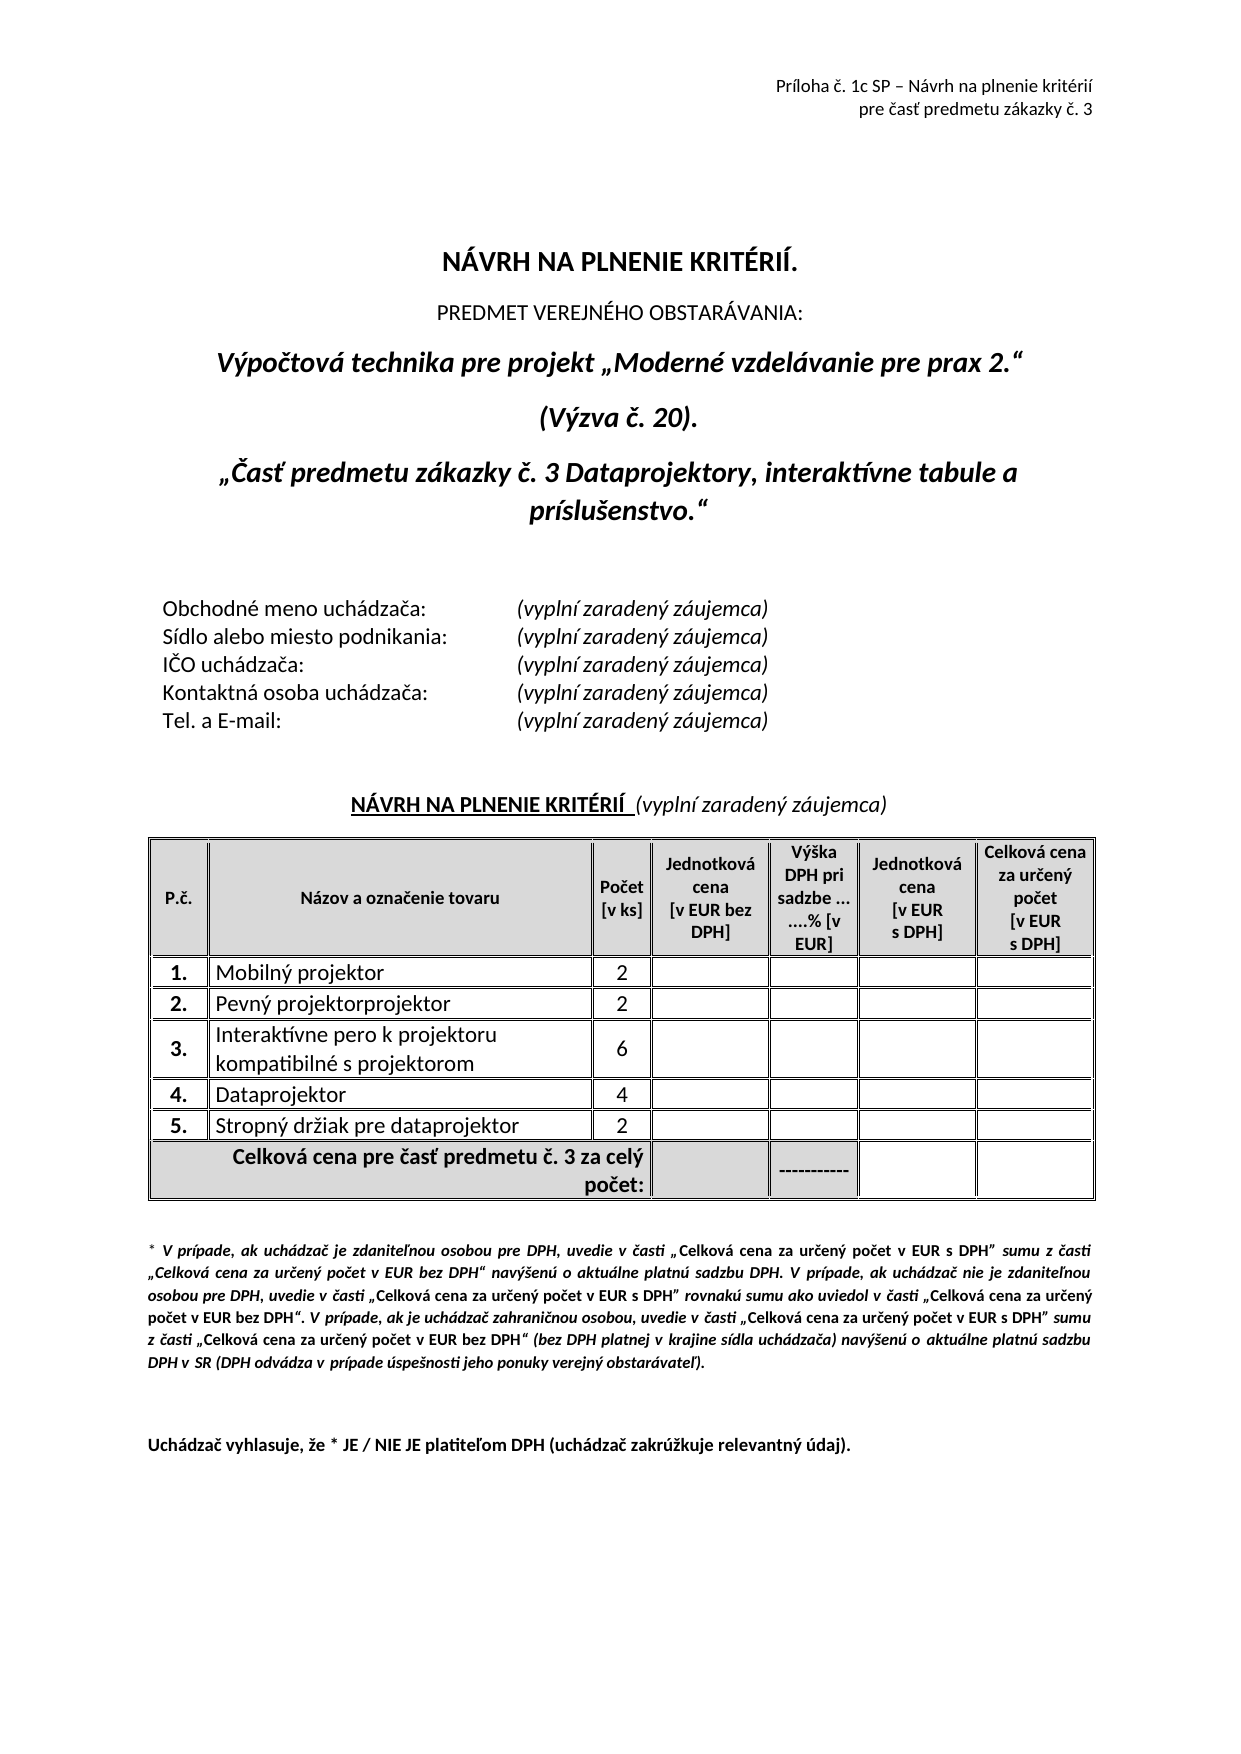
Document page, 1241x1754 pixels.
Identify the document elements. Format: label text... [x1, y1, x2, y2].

text Sídlo alebo miesto podnikania: (vyplní zaradený záujemca) [148, 622, 1093, 650]
table_cell 1. [149, 955, 208, 986]
table_cell Interaktívne pero k projektoru kompatibilné s projektorom [210, 1021, 591, 1077]
table_cell Mobilný projektor [210, 958, 591, 986]
table_cell [860, 1111, 975, 1139]
text NÁVRH NA PLNENIE KRITÉRIÍ. [148, 243, 1093, 279]
table_cell 2 [594, 958, 650, 986]
table_cell Stropný držiak pre dataprojektor [210, 1111, 591, 1139]
text Tel. a E-mail: (vyplní zaradený záujemca) [148, 706, 1093, 734]
text Uchádzač vyhlasuje, že * JE / NIE JE platiteľom DPH (uchádzač zakrúžkuje relevantný údaj). [148, 1433, 1093, 1456]
table_cell [771, 1080, 857, 1108]
text „Časť predmetu zákazky č. 3 Dataprojektory, interaktívne tabule a príslušenstvo.“ [148, 454, 1093, 528]
text Výpočtová technika pre projekt „Moderné vzdelávanie pre prax 2.“ [148, 344, 1093, 379]
table_header P.č. [151, 840, 208, 955]
table_cell [860, 989, 975, 1017]
table_cell 6 [594, 1021, 650, 1077]
table_cell [978, 1077, 1093, 1108]
text predmet VEREJNÉHO OBSTARÁVANIA: [148, 298, 1093, 326]
table_cell [860, 958, 975, 986]
table_cell [771, 1111, 857, 1139]
table_cell 2 [594, 989, 650, 1017]
table_cell [653, 1021, 768, 1077]
table_cell [653, 958, 768, 986]
text IČO uchádzača: (vyplní zaradený záujemca) [148, 650, 1093, 678]
table_cell [860, 1021, 975, 1077]
table_cell [771, 1021, 857, 1077]
table_cell ----------- [770, 1142, 858, 1198]
table_cell [976, 986, 1094, 1017]
table_cell 2 [594, 1111, 650, 1139]
table_cell [976, 955, 1094, 986]
table_cell [771, 989, 857, 1017]
table_header Názov a označenie tovaru [208, 840, 592, 955]
table_cell [653, 989, 768, 1017]
table_cell [976, 1108, 1094, 1139]
table_cell [771, 958, 857, 986]
table_header Jednotková cena [v EUR bez DPH] [651, 838, 770, 955]
table_cell [976, 1139, 1094, 1198]
table_cell 4 [594, 1080, 650, 1108]
text (Výzva č. 20). [148, 399, 1093, 434]
table_cell Celková cena pre časť predmetu č. 3 za celý počet: [149, 1139, 651, 1198]
table_header Výška DPH pri sadzbe .......% [v EUR] [770, 840, 858, 955]
table_cell [653, 1080, 768, 1108]
table_cell 5. [149, 1108, 208, 1139]
table_cell 4. [151, 1077, 207, 1108]
table_cell Pevný projektorprojektor [210, 989, 591, 1017]
table_cell [858, 1142, 976, 1198]
table_header Celková cena za určený počet [v EUR s DPH] [976, 840, 1093, 955]
table_cell [978, 1018, 1093, 1077]
table_cell [860, 1080, 975, 1108]
text NÁVRH NA PLNENIE KRITÉRIÍ (vyplní zaradený záujemca) [148, 790, 1093, 818]
table_cell [653, 1111, 768, 1139]
table_header Počet [v ks] [592, 840, 651, 955]
table_cell [651, 1139, 770, 1198]
table_cell 3. [151, 1018, 207, 1077]
table_cell Dataprojektor [210, 1080, 591, 1108]
table_header Jednotková cena [v EUR s DPH] [858, 840, 976, 955]
text Obchodné meno uchádzača: (vyplní zaradený záujemca) [148, 594, 1093, 622]
text * V prípade, ak uchádzač je zdaniteľnou osobou pre DPH, uvedie v časti „Celková cena za určený počet v EUR s DPH” sumu z časti „Celková cena za určený počet v EUR bez DPH“ navýšenú o aktuálne platnú sadzbu DPH. V prípade, ak uchádzač nie je zdaniteľnou osobou pre DPH, uvedie v časti „Celková cena za určený počet v EUR s DPH” rovnakú sumu ako uviedol v časti „Celková cena za určený počet v EUR bez DPH“. V prípade, ak je uchádzač zahraničnou osobou, uvedie v časti „Celková cena za určený počet v EUR s DPH” sumu z časti „Celková cena za určený počet v EUR bez DPH“ (bez DPH platnej v krajine sídla uchádzača) navýšenú o aktuálne platnú sadzbu DPH v SR (DPH odvádza v prípade úspešnosti jeho ponuky verejný obstarávateľ). [148, 1240, 1093, 1372]
table_cell 2. [149, 986, 208, 1017]
text Kontaktná osoba uchádzača: (vyplní zaradený záujemca) [148, 678, 1093, 706]
